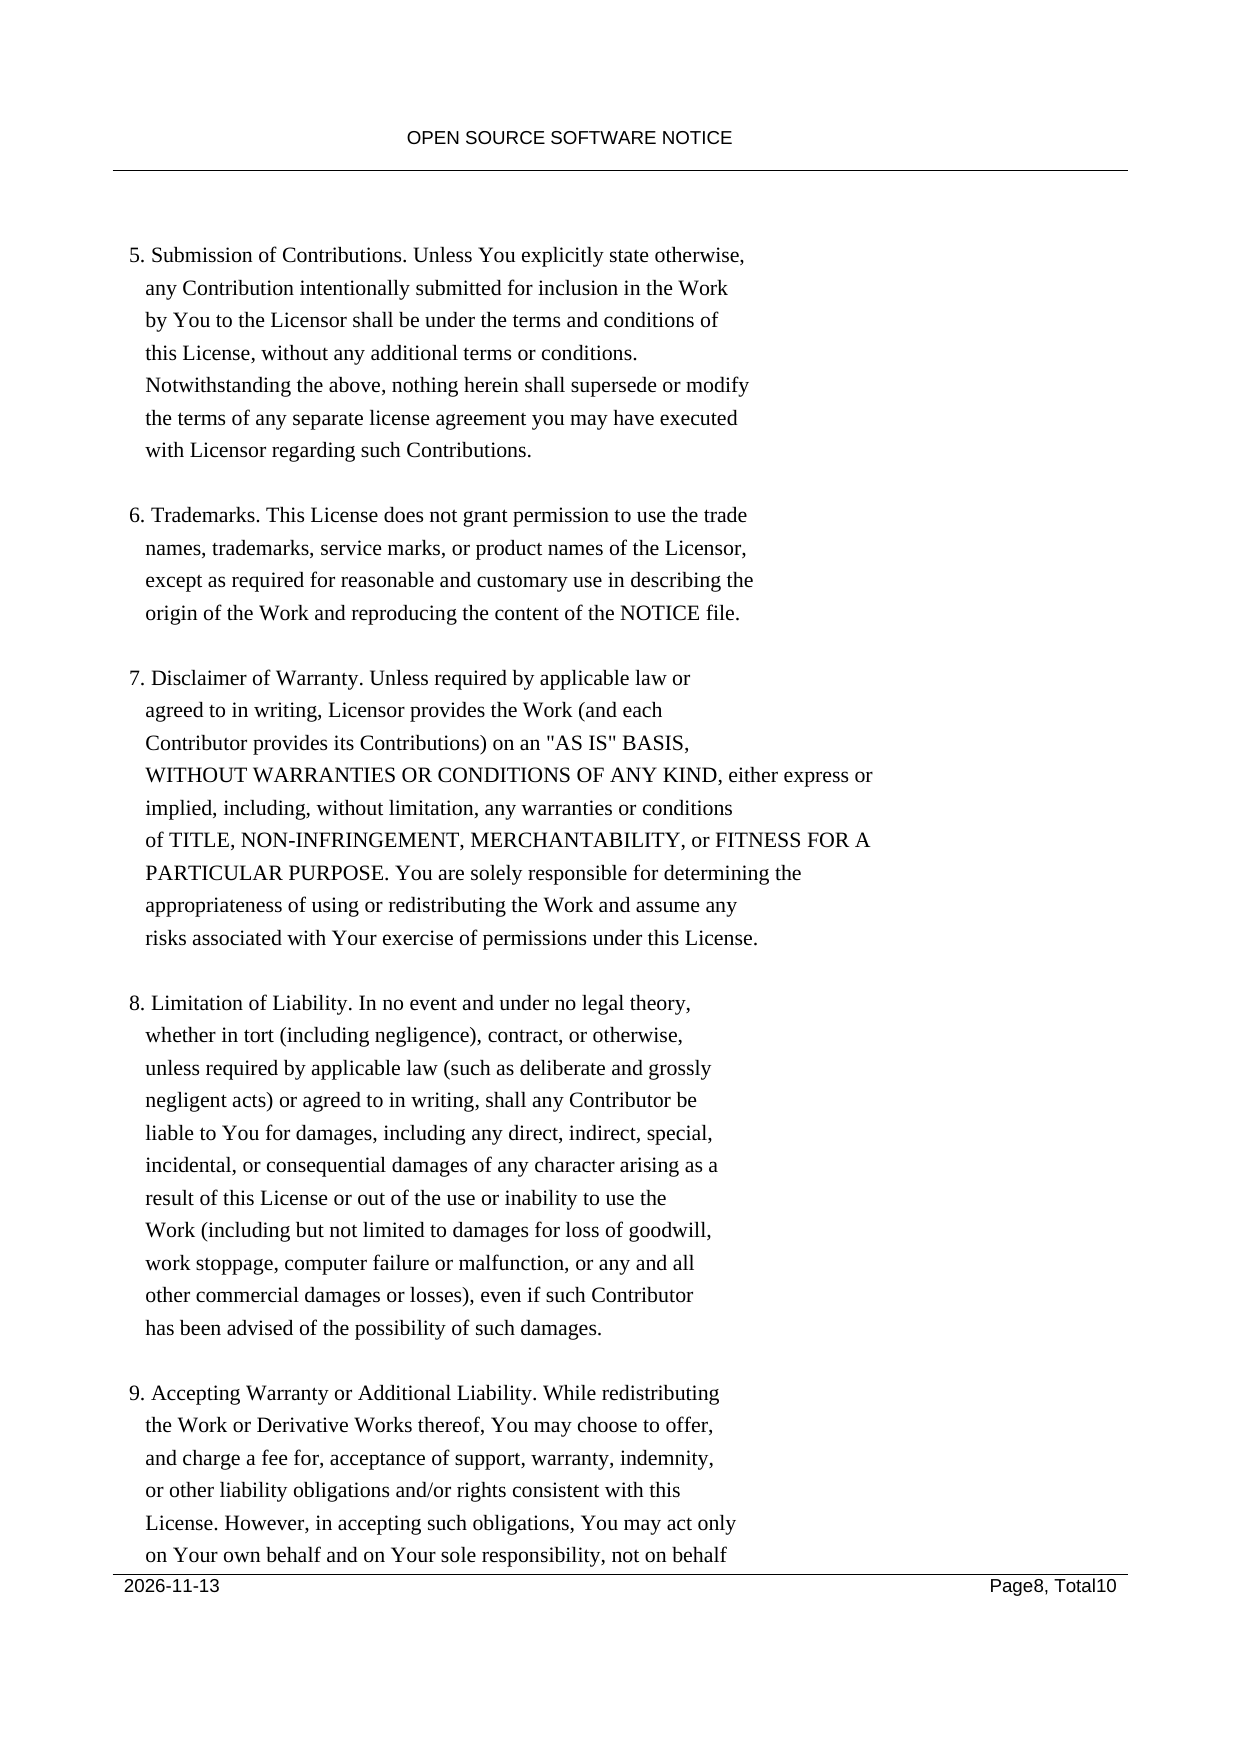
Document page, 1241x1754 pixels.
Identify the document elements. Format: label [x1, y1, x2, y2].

text [112, 206, 1128, 1571]
